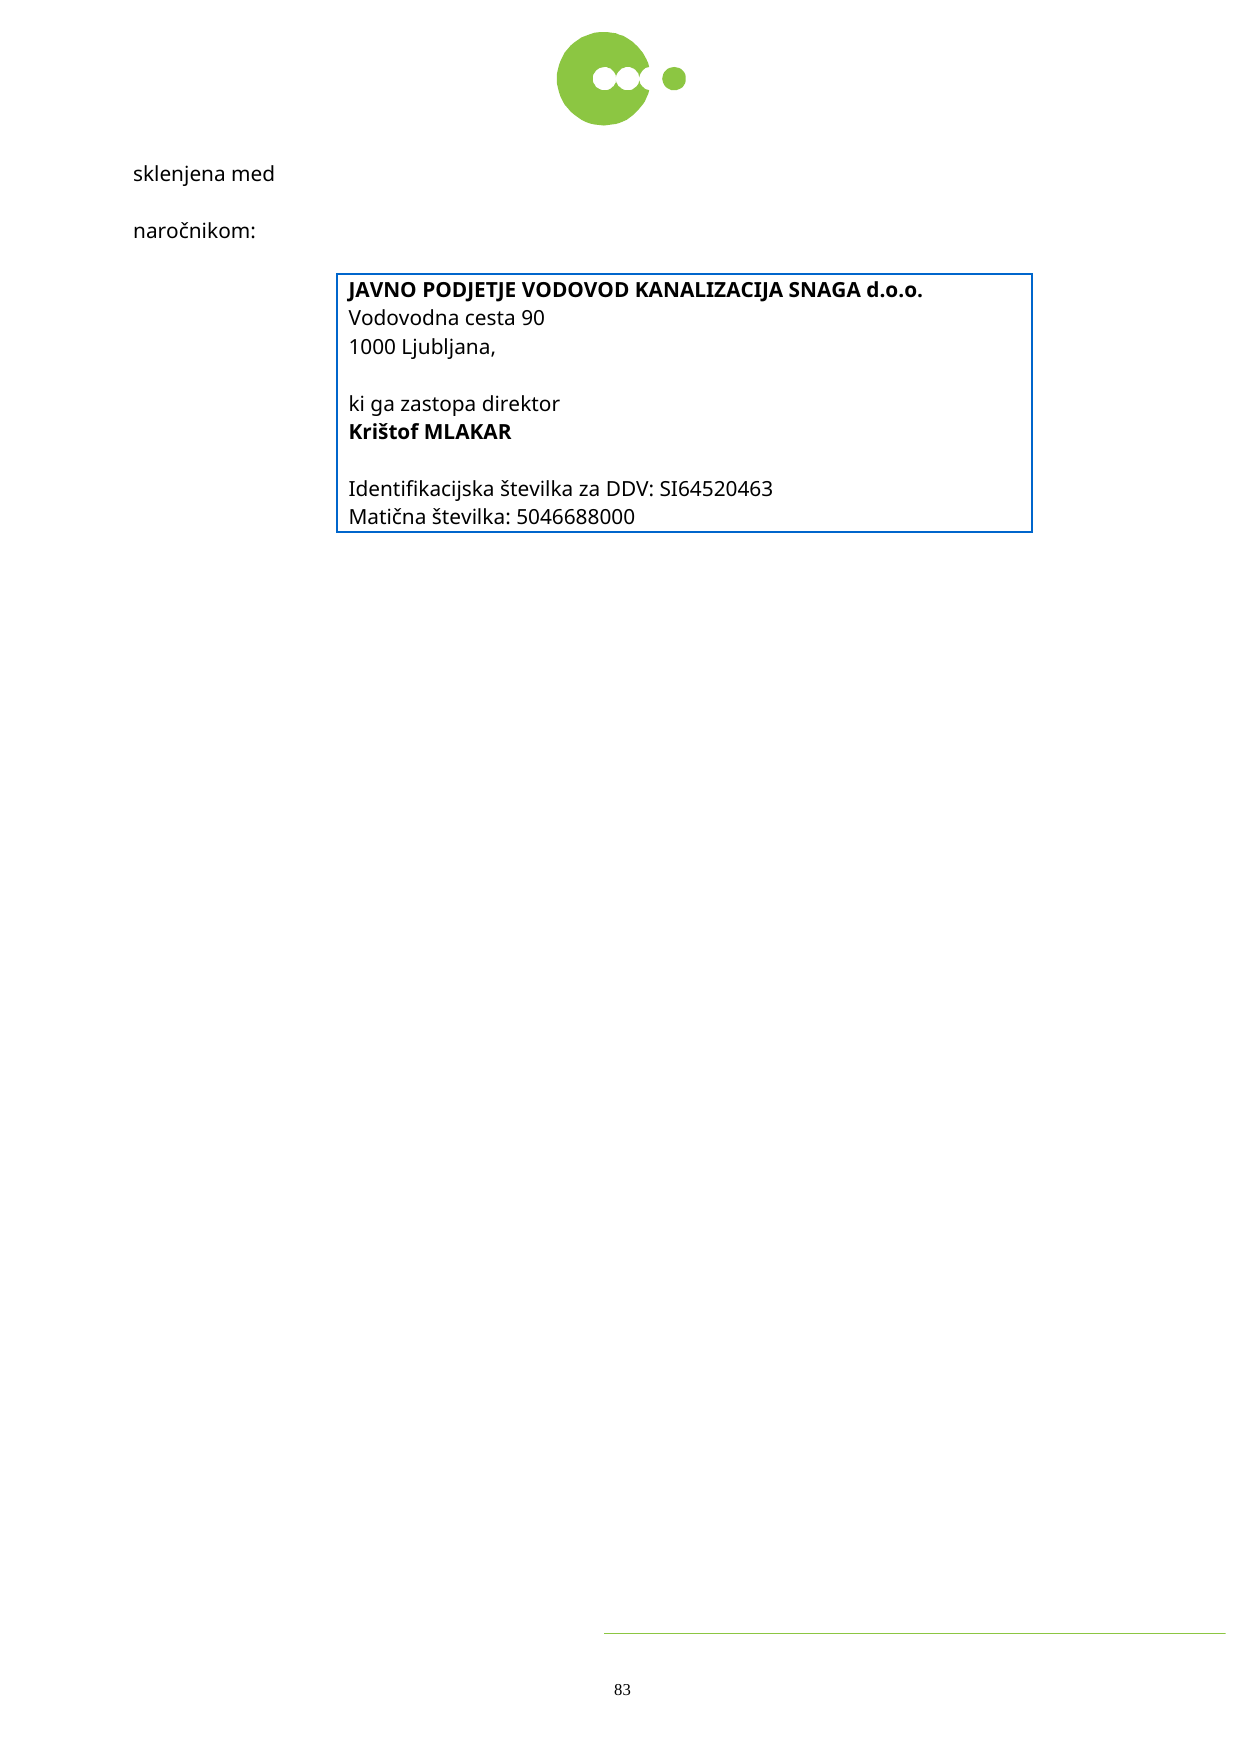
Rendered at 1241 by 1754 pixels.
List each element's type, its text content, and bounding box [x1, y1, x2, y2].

text naročnikom: [133, 216, 1107, 244]
text sklenjena med [133, 159, 1107, 187]
table_header JAVNO PODJETJE VODOVOD KANALIZACIJA SNAGA d.o.o. Vodovodna cesta 90 1000 Ljubljana, ki ga zastopa direktor Krištof MLAKAR Identifikacijska številka za DDV: SI64520463 Matična številka: 5046688000 [338, 275, 1031, 531]
